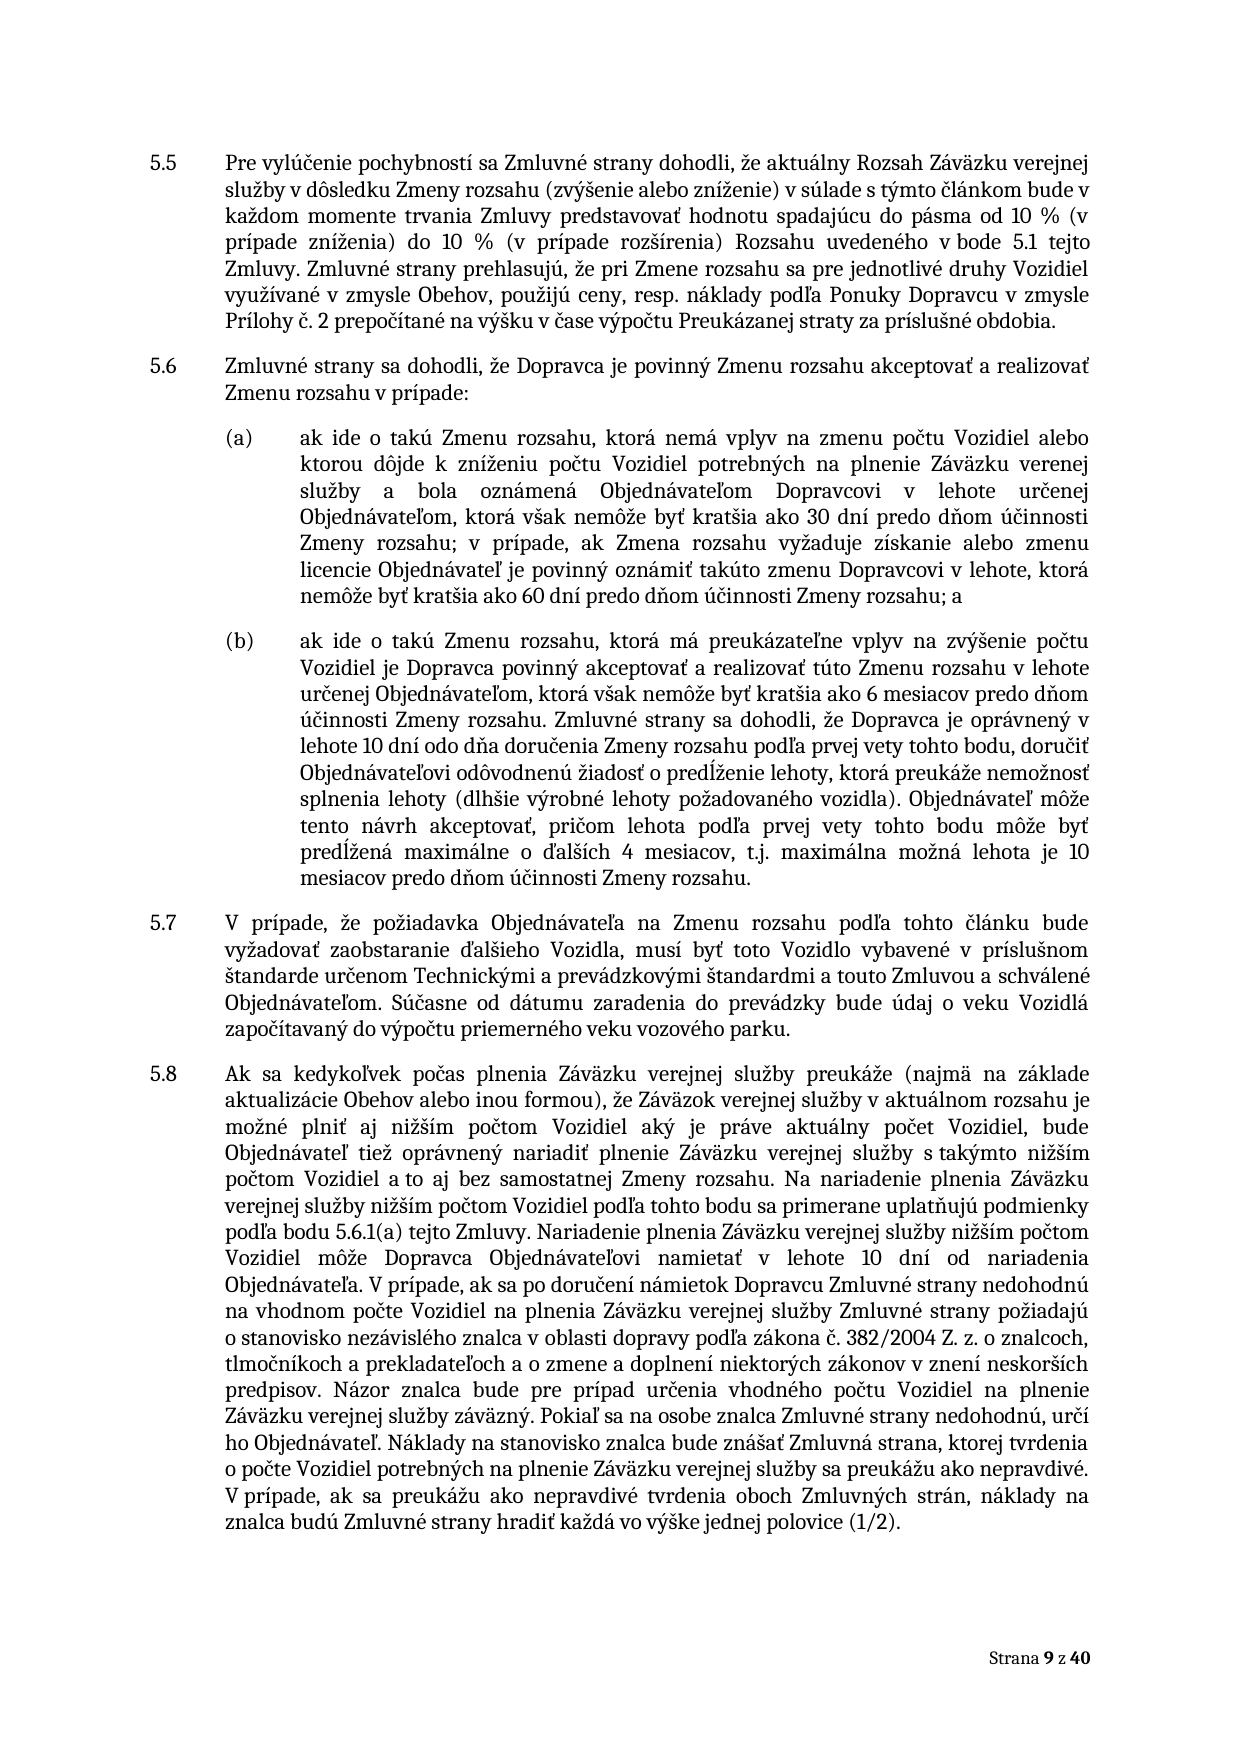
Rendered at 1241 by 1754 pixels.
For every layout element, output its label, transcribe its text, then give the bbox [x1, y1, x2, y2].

subtitle Zmluvné strany sa dohodli, že Dopravca je povinný Zmenu rozsahu akceptovať a realizovať Zmenu rozsahu v prípade: [150, 353, 1090, 406]
subtitle Ak sa kedykoľvek počas plnenia Záväzku verejnej služby preukáže (najmä na základe aktualizácie Obehov alebo inou formou), že Záväzok verejnej služby v aktuálnom rozsahu je možné plniť aj nižším počtom Vozidiel aký je práve aktuálny počet Vozidiel, bude Objednávateľ tiež oprávnený nariadiť plnenie Záväzku verejnej služby s takýmto nižším počtom Vozidiel a to aj bez samostatnej Zmeny rozsahu. Na nariadenie plnenia Záväzku verejnej služby nižším počtom Vozidiel podľa tohto bodu sa primerane uplatňujú podmienky podľa bodu 5.6(a) tejto Zmluvy. Nariadenie plnenia Záväzku verejnej služby nižším počtom Vozidiel môže Dopravca Objednávateľovi namietať v lehote 10 dní od nariadenia Objednávateľa. V prípade, ak sa po doručení námietok Dopravcu Zmluvné strany nedohodnú na vhodnom počte Vozidiel na plnenia Záväzku verejnej služby Zmluvné strany požiadajú o stanovisko nezávislého znalca v oblasti dopravy podľa zákona č. 382/2004 Z. z. o znalcoch, tlmočníkoch a prekladateľoch a o zmene a doplnení niektorých zákonov v znení neskorších predpisov. Názor znalca bude pre prípad určenia vhodného počtu Vozidiel na plnenie Záväzku verejnej služby záväzný. Pokiaľ sa na osobe znalca Zmluvné strany nedohodnú, určí ho Objednávateľ. Náklady na stanovisko znalca bude znášať Zmluvná strana, ktorej tvrdenia o počte Vozidiel potrebných na plnenie Záväzku verejnej služby sa preukážu ako nepravdivé. V prípade, ak sa preukážu ako nepravdivé tvrdenia oboch Zmluvných strán, náklady na znalca budú Zmluvné strany hradiť každá vo výške jednej polovice (1/2). [150, 1061, 1090, 1535]
subtitle ak ide o takú Zmenu rozsahu, ktorá nemá vplyv na zmenu počtu Vozidiel alebo ktorou dôjde k zníženiu počtu Vozidiel potrebných na plnenie Záväzku verenej služby a bola oznámená Objednávateľom Dopravcovi v lehote určenej Objednávateľom, ktorá však nemôže byť kratšia ako 30 dní predo dňom účinnosti Zmeny rozsahu; v prípade, ak Zmena rozsahu vyžaduje získanie alebo zmenu licencie Objednávateľ je povinný oznámiť takúto zmenu Dopravcovi v lehote, ktorá nemôže byť kratšia ako 60 dní predo dňom účinnosti Zmeny rozsahu; a [225, 425, 1090, 609]
subtitle V prípade, že požiadavka Objednávateľa na Zmenu rozsahu podľa tohto článku bude vyžadovať zaobstaranie ďalšieho Vozidla, musí byť toto Vozidlo vybavené v príslušnom štandarde určenom Technickými a prevádzkovými štandardmi a touto Zmluvou a schválené Objednávateľom. Súčasne od dátumu zaradenia do prevádzky bude údaj o veku Vozidlá započítavaný do výpočtu priemerného veku vozového parku. [150, 910, 1090, 1042]
subtitle ak ide o takú Zmenu rozsahu, ktorá má preukázateľne vplyv na zvýšenie počtu Vozidiel je Dopravca povinný akceptovať a realizovať túto Zmenu rozsahu v lehote určenej Objednávateľom, ktorá však nemôže byť kratšia ako 6 mesiacov predo dňom účinnosti Zmeny rozsahu. Zmluvné strany sa dohodli, že Dopravca je oprávnený v lehote 10 dní odo dňa doručenia Zmeny rozsahu podľa prvej vety tohto bodu, doručiť Objednávateľovi odôvodnenú žiadosť o predĺženie lehoty, ktorá preukáže nemožnosť splnenia lehoty (dlhšie výrobné lehoty požadovaného vozidla). Objednávateľ môže tento návrh akceptovať, pričom lehota podľa prvej vety tohto bodu môže byť predĺžená maximálne o ďalších 4 mesiacov, t.j. maximálna možná lehota je 10 mesiacov predo dňom účinnosti Zmeny rozsahu. [225, 628, 1090, 891]
subtitle Pre vylúčenie pochybností sa Zmluvné strany dohodli, že aktuálny Rozsah Záväzku verejnej služby v dôsledku Zmeny rozsahu (zvýšenie alebo zníženie) v súlade s týmto článkom bude v každom momente trvania Zmluvy predstavovať hodnotu spadajúcu do pásma od 10 % (v prípade zníženia) do 10 % (v prípade rozšírenia) Rozsahu uvedeného v bode 5.1 tejto Zmluvy. Zmluvné strany prehlasujú, že pri Zmene rozsahu sa pre jednotlivé druhy Vozidiel využívané v zmysle Obehov, použijú ceny, resp. náklady podľa Ponuky Dopravcu v zmysle Prílohy č. 2 prepočítané na výšku v čase výpočtu Preukázanej straty za príslušné obdobia. [150, 150, 1090, 334]
